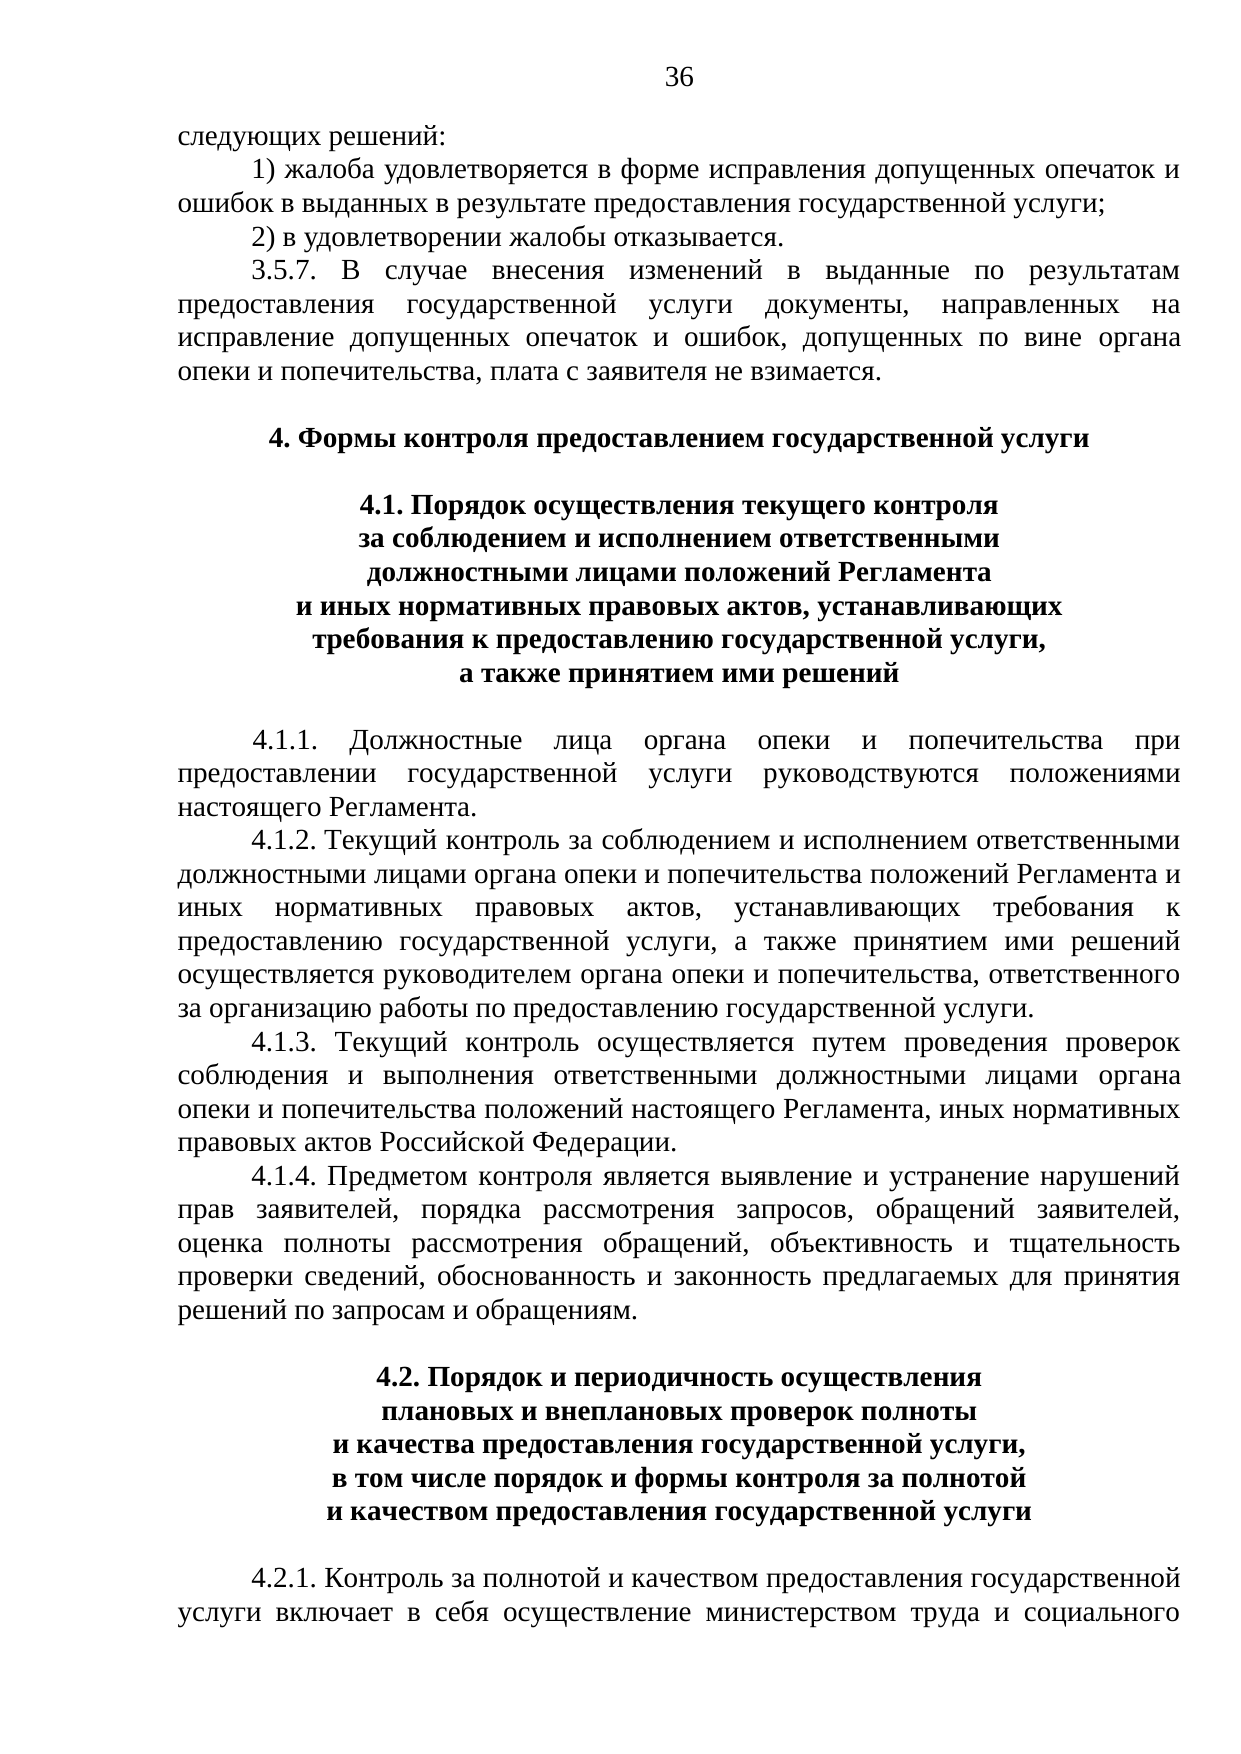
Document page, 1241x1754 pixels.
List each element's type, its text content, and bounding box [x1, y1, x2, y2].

text а также принятием ими решений [177, 655, 1181, 688]
text 4.1.4. Предметом контроля является выявление и устранение нарушений прав заявителей, порядка рассмотрения запросов, обращений заявителей, оценка полноты рассмотрения обращений, объективность и тщательность проверки сведений, обоснованность и законность предлагаемых для принятия решений по запросам и обращениям. [177, 1158, 1181, 1326]
text 3.5.7. В случае внесения изменений в выданные по результатам предоставления государственной услуги документы, направленных на исправление допущенных опечаток и ошибок, допущенных по вине органа опеки и попечительства, плата с заявителя не взимается. [177, 252, 1181, 386]
text 4.1.1. Должностные лица органа опеки и попечительства при предоставлении государственной услуги руководствуются положениями настоящего Регламента. [177, 722, 1181, 822]
text 1) жалоба удовлетворяется в форме исправления допущенных опечаток и ошибок в выданных в результате предоставления государственной услуги; [177, 152, 1181, 219]
text и иных нормативных правовых актов, устанавливающих [177, 588, 1181, 621]
text 4.1.2. Текущий контроль за соблюдением и исполнением ответственными должностными лицами органа опеки и попечительства положений Регламента и иных нормативных правовых актов, устанавливающих требования к предоставлению государственной услуги, а также принятием ими решений осуществляется руководителем органа опеки и попечительства, ответственного за организацию работы по предоставлению государственной услуги. [177, 822, 1181, 1024]
text 4.1.3. Текущий контроль осуществляется путем проведения проверок соблюдения и выполнения ответственными должностными лицами органа опеки и попечительства положений настоящего Регламента, иных нормативных правовых актов Российской Федерации. [177, 1024, 1181, 1158]
text требования к предоставлению государственной услуги, [177, 621, 1181, 655]
text плановых и внеплановых проверок полноты [177, 1393, 1181, 1426]
text и качеством предоставления государственной услуги [177, 1493, 1181, 1527]
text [177, 118, 1181, 152]
text за соблюдением и исполнением ответственными [177, 521, 1181, 554]
text 4.1. Порядок осуществления текущего контроля [177, 487, 1181, 521]
text и качества предоставления государственной услуги, [177, 1426, 1181, 1460]
text 4. Формы контроля предоставлением государственной услуги [177, 420, 1181, 453]
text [177, 1560, 1181, 1627]
text 2) в удовлетворении жалобы отказывается. [177, 219, 1181, 252]
text в том числе порядок и формы контроля за полнотой [177, 1460, 1181, 1493]
text 4.2. Порядок и периодичность осуществления [177, 1359, 1181, 1393]
text должностными лицами положений Регламента [177, 554, 1181, 588]
